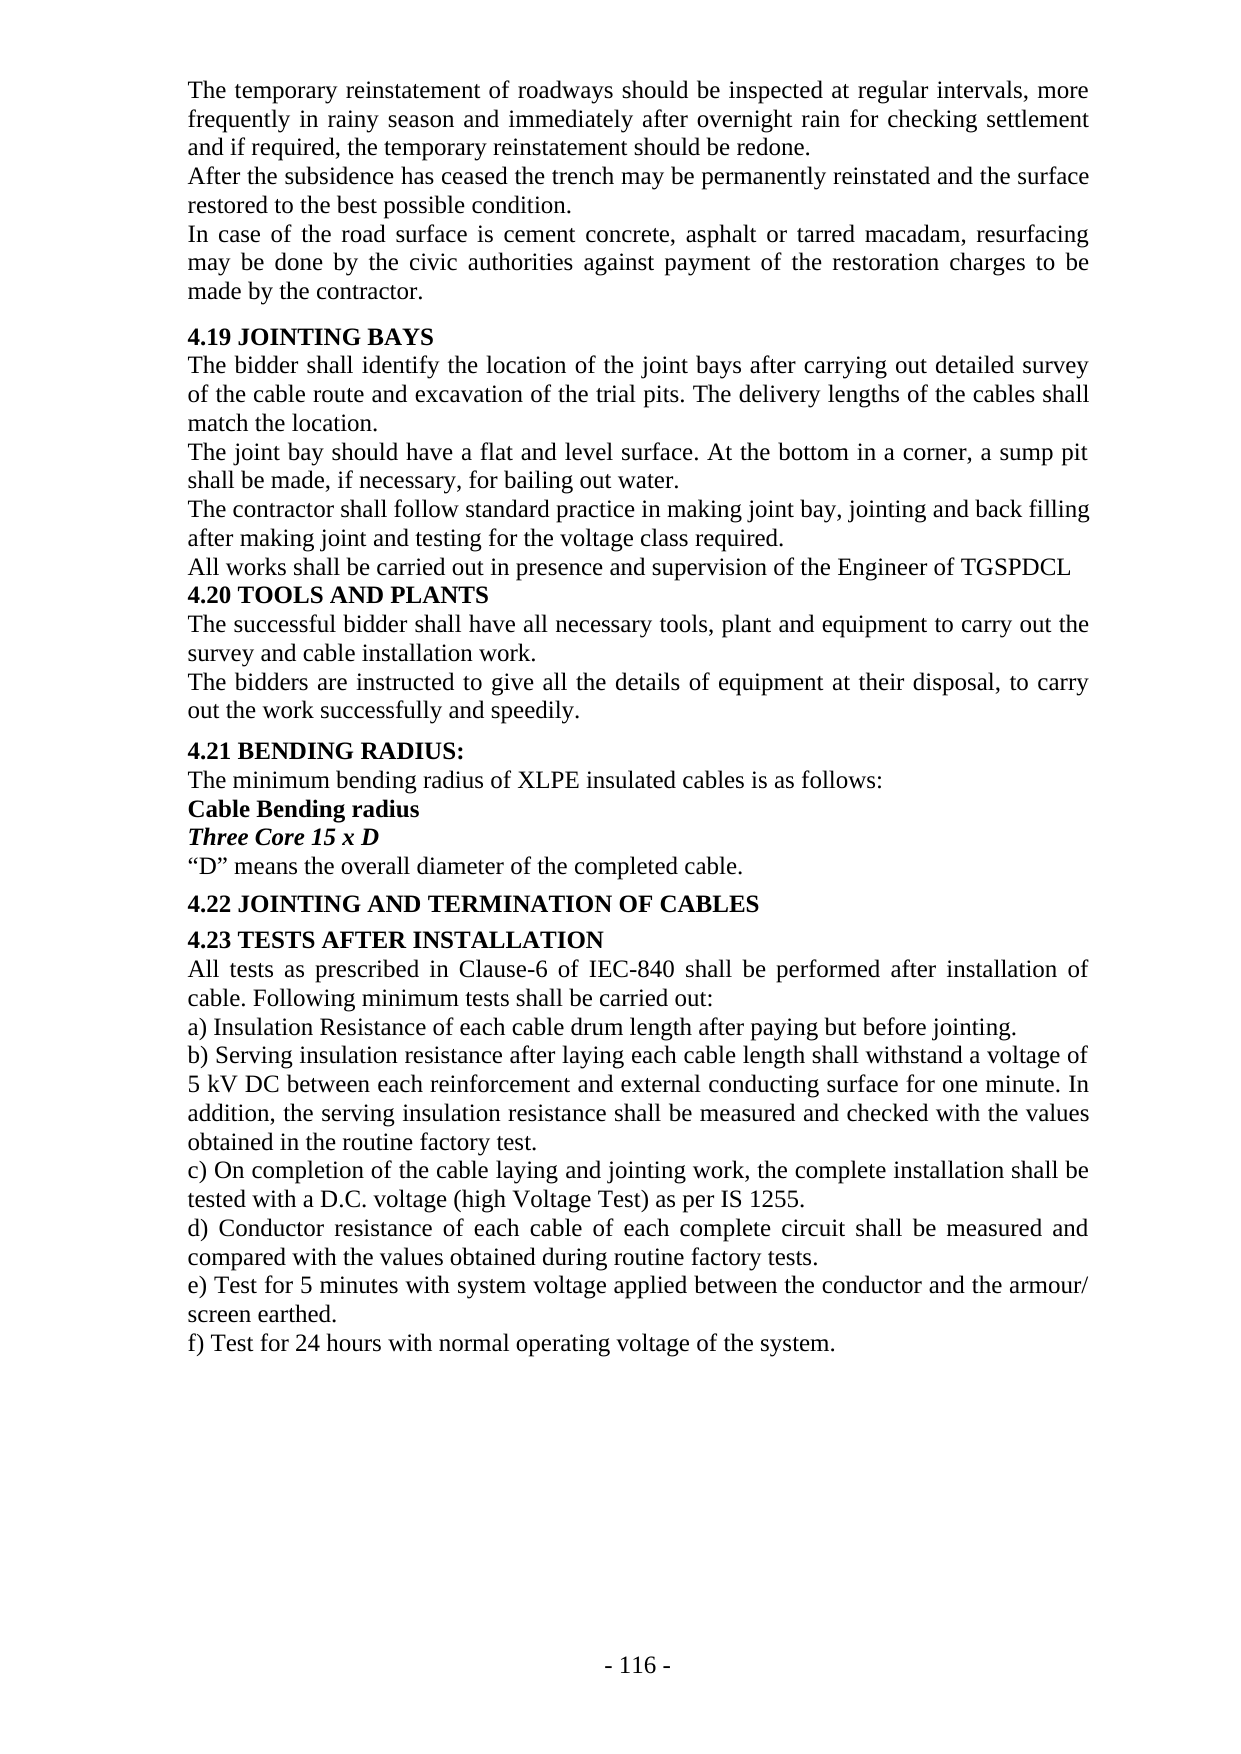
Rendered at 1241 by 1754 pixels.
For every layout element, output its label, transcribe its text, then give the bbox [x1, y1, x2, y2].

text b) Serving insulation resistance after laying each cable length shall withstand a voltage of 5 kV DC between each reinforcement and external conducting surface for one minute. In addition, the serving insulation resistance shall be measured and checked with the values obtained in the routine factory test. [187, 1041, 1090, 1156]
text 4.19 JOINTING BAYS [187, 322, 1090, 351]
text 4.20 TOOLS AND PLANTS [187, 581, 1090, 609]
text 4.23 TESTS AFTER INSTALLATION [187, 926, 1090, 954]
text c) On completion of the cable laying and jointing work, the complete installation shall be tested with a D.C. voltage (high Voltage Test) as per IS 1255. [187, 1156, 1090, 1213]
text The joint bay should have a flat and level surface. At the bottom in a corner, a sump pit shall be made, if necessary, for bailing out water. [187, 437, 1090, 494]
text 4.21 BENDING RADIUS: [187, 736, 1090, 765]
text In case of the road surface is cement concrete, asphalt or tarred macadam, resurfacing may be done by the civic authorities against payment of the restoration charges to be made by the contractor. [187, 219, 1090, 305]
text Cable Bending radius [187, 794, 1090, 822]
text The minimum bending radius of XLPE insulated cables is as follows: [187, 765, 1090, 794]
text All works shall be carried out in presence and supervision of the Engineer of TGSPDCL [187, 552, 1090, 581]
text The temporary reinstatement of roadways should be inspected at regular intervals, more frequently in rainy season and immediately after overnight rain for checking settlement and if required, the temporary reinstatement should be redone. [187, 75, 1090, 161]
text d) Conductor resistance of each cable of each complete circuit shall be measured and compared with the values obtained during routine factory tests. [187, 1213, 1090, 1271]
text The successful bidder shall have all necessary tools, plant and equipment to carry out the survey and cable installation work. [187, 609, 1090, 667]
text “D” means the overall diameter of the completed cable. [187, 851, 1090, 880]
text The bidder shall identify the location of the joint bays after carrying out detailed survey of the cable route and excavation of the trial pits. The delivery lengths of the cables shall match the location. [187, 351, 1090, 437]
text The contractor shall follow standard practice in making joint bay, jointing and back filling after making joint and testing for the voltage class required. [187, 494, 1090, 552]
text f) Test for 24 hours with normal operating voltage of the system. [187, 1328, 1090, 1357]
text The bidders are instructed to give all the details of equipment at their disposal, to carry out the work successfully and speedily. [187, 667, 1090, 724]
text After the subsidence has ceased the trench may be permanently reinstated and the surface restored to the best possible condition. [187, 161, 1090, 219]
text Three Core 15 x D [187, 822, 1090, 851]
text All tests as prescribed in Clause-6 of IEC-840 shall be performed after installation of cable. Following minimum tests shall be carried out: [187, 954, 1090, 1012]
text a) Insulation Resistance of each cable drum length after paying but before jointing. [187, 1012, 1090, 1041]
text e) Test for 5 minutes with system voltage applied between the conductor and the armour/ screen earthed. [187, 1271, 1090, 1328]
text 4.22 JOINTING AND TERMINATION OF CABLES [187, 889, 1090, 918]
